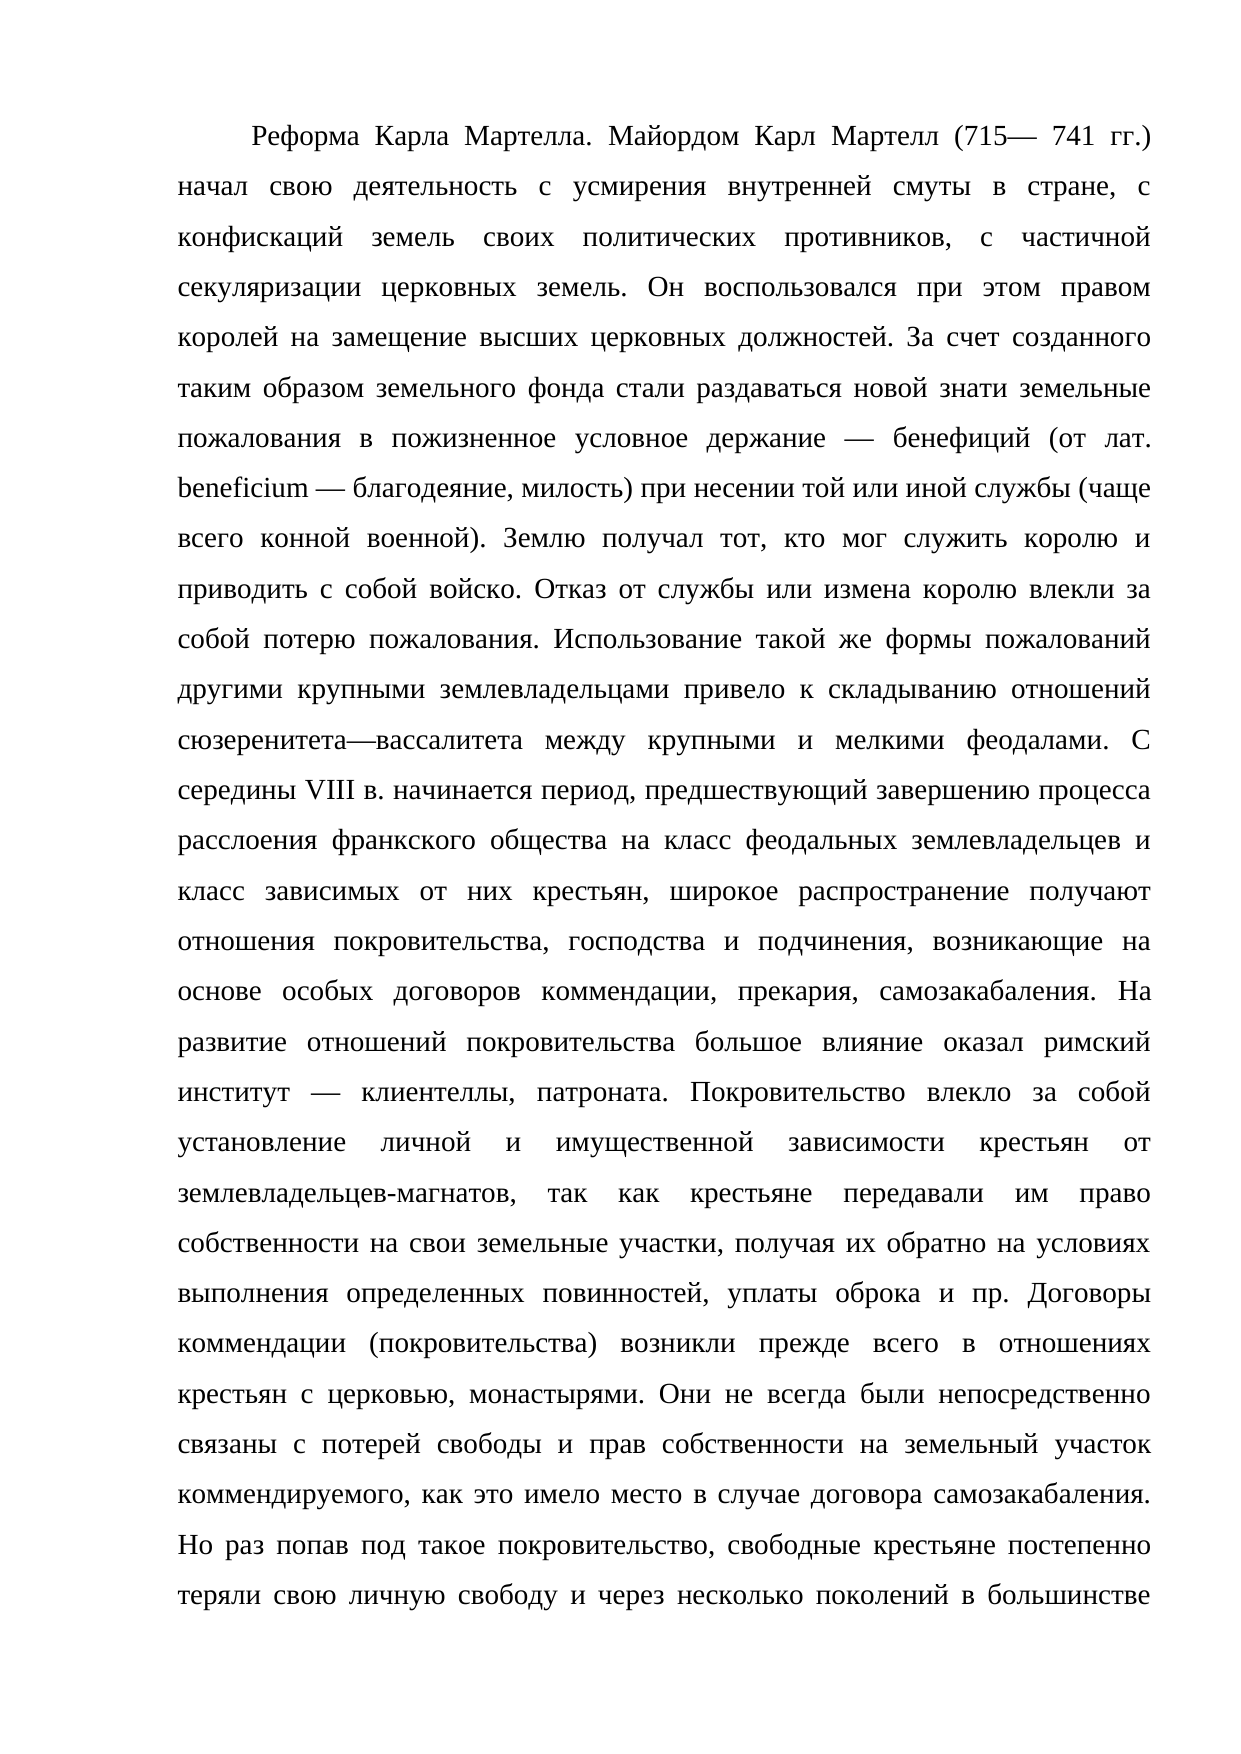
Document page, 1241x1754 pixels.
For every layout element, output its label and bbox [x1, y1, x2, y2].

text [177, 118, 1152, 1611]
